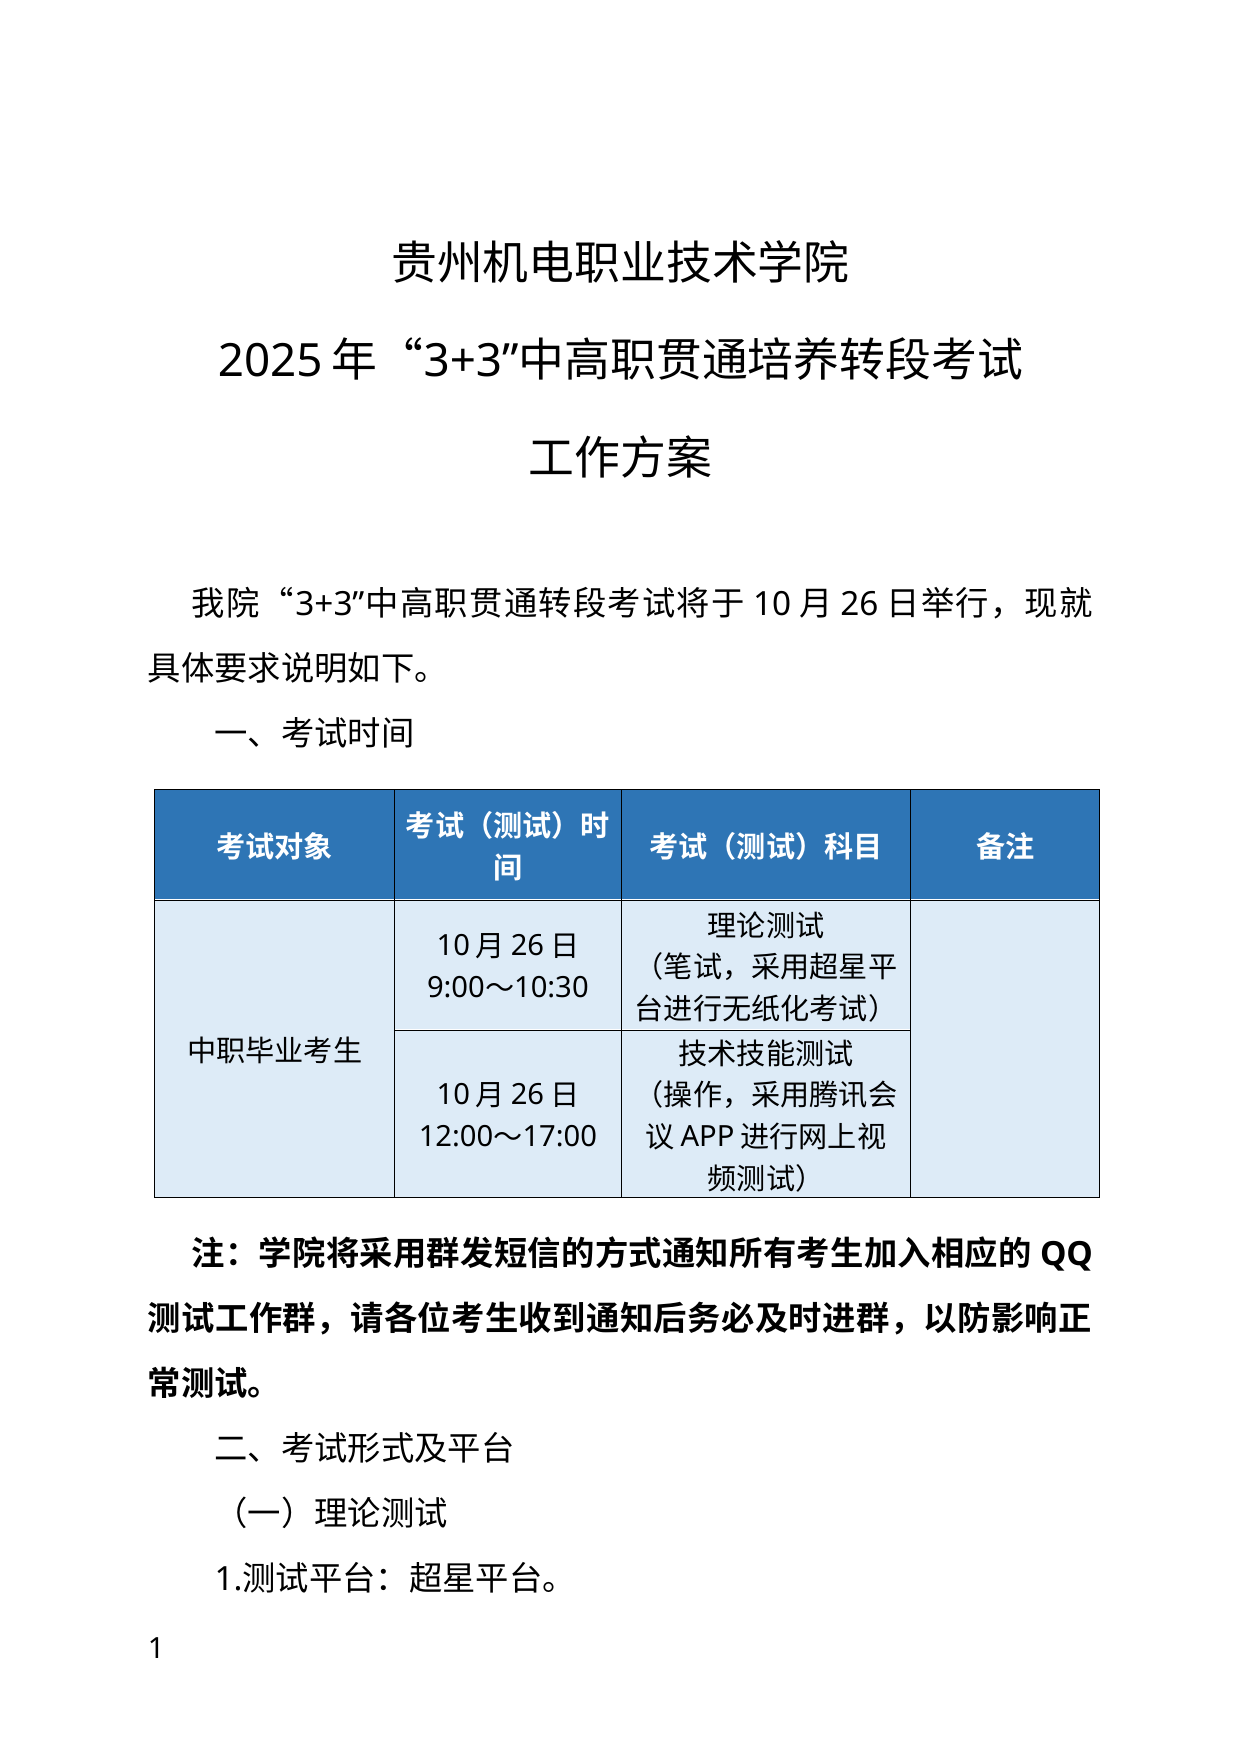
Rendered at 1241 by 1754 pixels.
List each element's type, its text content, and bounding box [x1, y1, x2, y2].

table_header 备注 [911, 790, 1099, 899]
text 1.测试平台：超星平台。 [148, 1543, 1093, 1608]
table_cell 技术技能测试 （操作，采用腾讯会议APP进行网上视频测试） [622, 1031, 910, 1197]
text 贵州机电职业技术学院 [148, 211, 1093, 308]
list （一）理论测试 [148, 1478, 1093, 1543]
table_header 考试对象 [155, 790, 394, 899]
table_header 考试（测试）科目 [622, 790, 910, 899]
text 我院“3+3”中高职贯通转段考试将于10月26日举行，现就具体要求说明如下。 [148, 568, 1093, 698]
table_cell 理论测试 （笔试，采用超星平台进行无纸化考试） [622, 901, 910, 1029]
text 工作方案 [148, 406, 1093, 503]
list 一、考试时间 [148, 698, 1093, 763]
text 注：学院将采用群发短信的方式通知所有考生加入相应的QQ测试工作群，请各位考生收到通知后务必及时进群，以防影响正常测试。 [148, 763, 1093, 1413]
table_cell 10月26日12:00～17:00 [395, 1031, 621, 1197]
list 二、考试形式及平台 [148, 1413, 1093, 1478]
text 2025年“3+3”中高职贯通培养转段考试 [148, 308, 1093, 406]
table_cell 中职毕业考生 [155, 901, 394, 1197]
table_cell 10月26日9:00～10:30 [395, 901, 621, 1029]
table_header 考试（测试）时间 [395, 790, 621, 899]
table_cell [911, 901, 1099, 1197]
